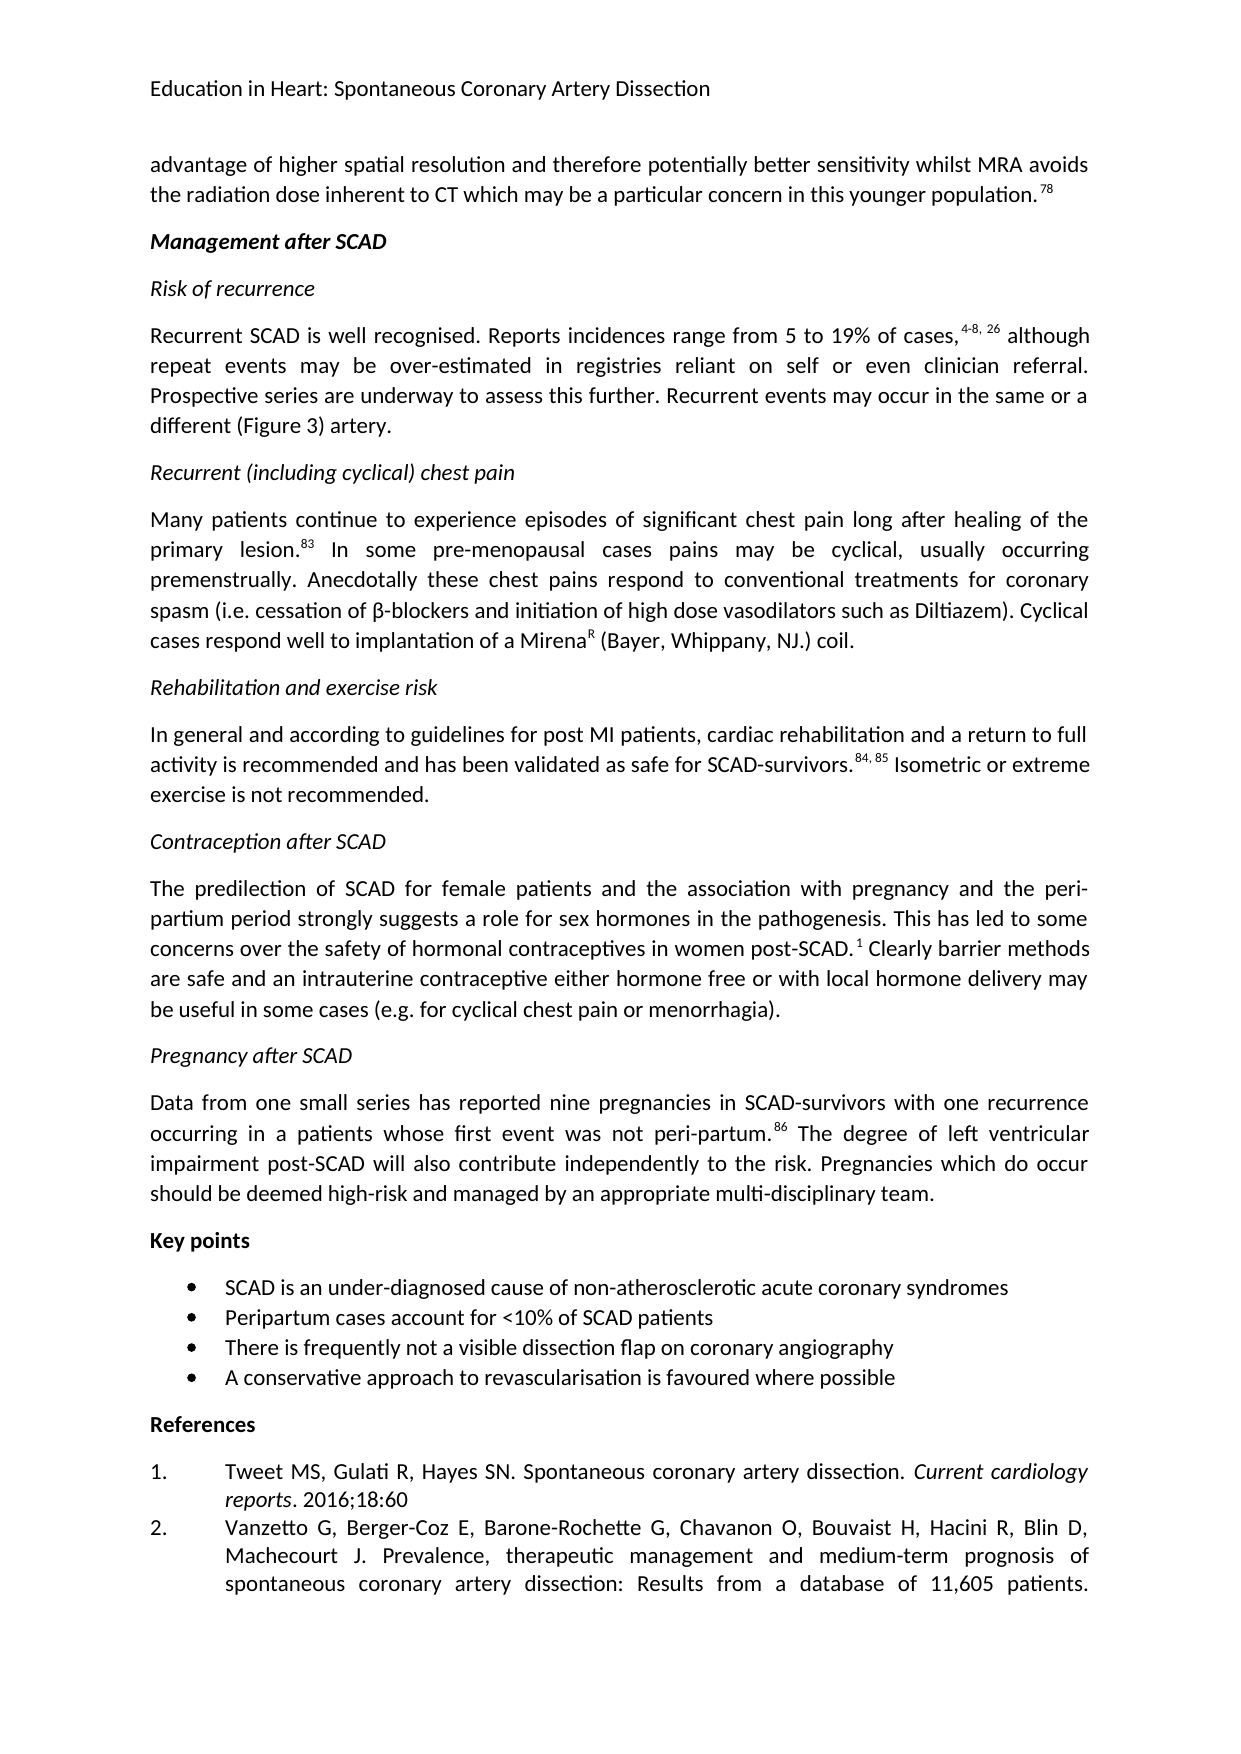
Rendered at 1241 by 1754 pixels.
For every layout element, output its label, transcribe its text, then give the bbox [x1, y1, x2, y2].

text Pregnancy after SCAD [150, 1042, 1090, 1070]
text Contraception after SCAD [150, 827, 1090, 855]
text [150, 1513, 1090, 1597]
text References [150, 1410, 1090, 1438]
text Rehabilitation and exercise risk [150, 673, 1090, 701]
text Many patients continue to experience episodes of significant chest pain long after healing of the primary lesion.83 In some pre-menopausal cases pains may be cyclical, usually occurring premenstrually. Anecdotally these chest pains respond to conventional treatments for coronary spasm (i.e. cessation of β-blockers and initiation of high dose vasodilators such as Diltiazem). Cyclical cases respond well to implantation of a MirenaR (Bayer, Whippany, NJ.) coil. [150, 505, 1090, 654]
list SCAD is an under-diagnosed cause of non-atherosclerotic acute coronary syndromes [187, 1273, 1090, 1301]
text Risk of recurrence [150, 274, 1090, 302]
text 1. Tweet MS, Gulati R, Hayes SN. Spontaneous coronary artery dissection. Current cardiology reports. 2016;18:60 [150, 1457, 1090, 1513]
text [150, 150, 1090, 208]
text In general and according to guidelines for post MI patients, cardiac rehabilitation and a return to full activity is recommended and has been validated as safe for SCAD-survivors.84, 85 Isometric or extreme exercise is not recommended. [150, 720, 1090, 808]
text Data from one small series has reported nine pregnancies in SCAD-survivors with one recurrence occurring in a patients whose first event was not peri-partum.86 The degree of left ventricular impairment post-SCAD will also contribute independently to the risk. Pregnancies which do occur should be deemed high-risk and managed by an appropriate multi-disciplinary team. [150, 1088, 1090, 1207]
list There is frequently not a visible dissection flap on coronary angiography [187, 1333, 1090, 1361]
text Recurrent SCAD is well recognised. Reports incidences range from 5 to 19% of cases,4-8, 26 although repeat events may be over-estimated in registries reliant on self or even clinician referral. Prospective series are underway to assess this further. Recurrent events may occur in the same or a different (Figure 3) artery. [150, 321, 1090, 439]
text Management after SCAD [150, 227, 1090, 255]
text Recurrent (including cyclical) chest pain [150, 458, 1090, 486]
text Key points [150, 1226, 1090, 1254]
text The predilection of SCAD for female patients and the association with pregnancy and the peri-partium period strongly suggests a role for sex hormones in the pathogenesis. This has led to some concerns over the safety of hormonal contraceptives in women post-SCAD.1 Clearly barrier methods are safe and an intrauterine contraceptive either hormone free or with local hormone delivery may be useful in some cases (e.g. for cyclical chest pain or menorrhagia). [150, 874, 1090, 1023]
list Peripartum cases account for <10% of SCAD patients [187, 1303, 1090, 1331]
list A conservative approach to revascularisation is favoured where possible [187, 1363, 1090, 1392]
